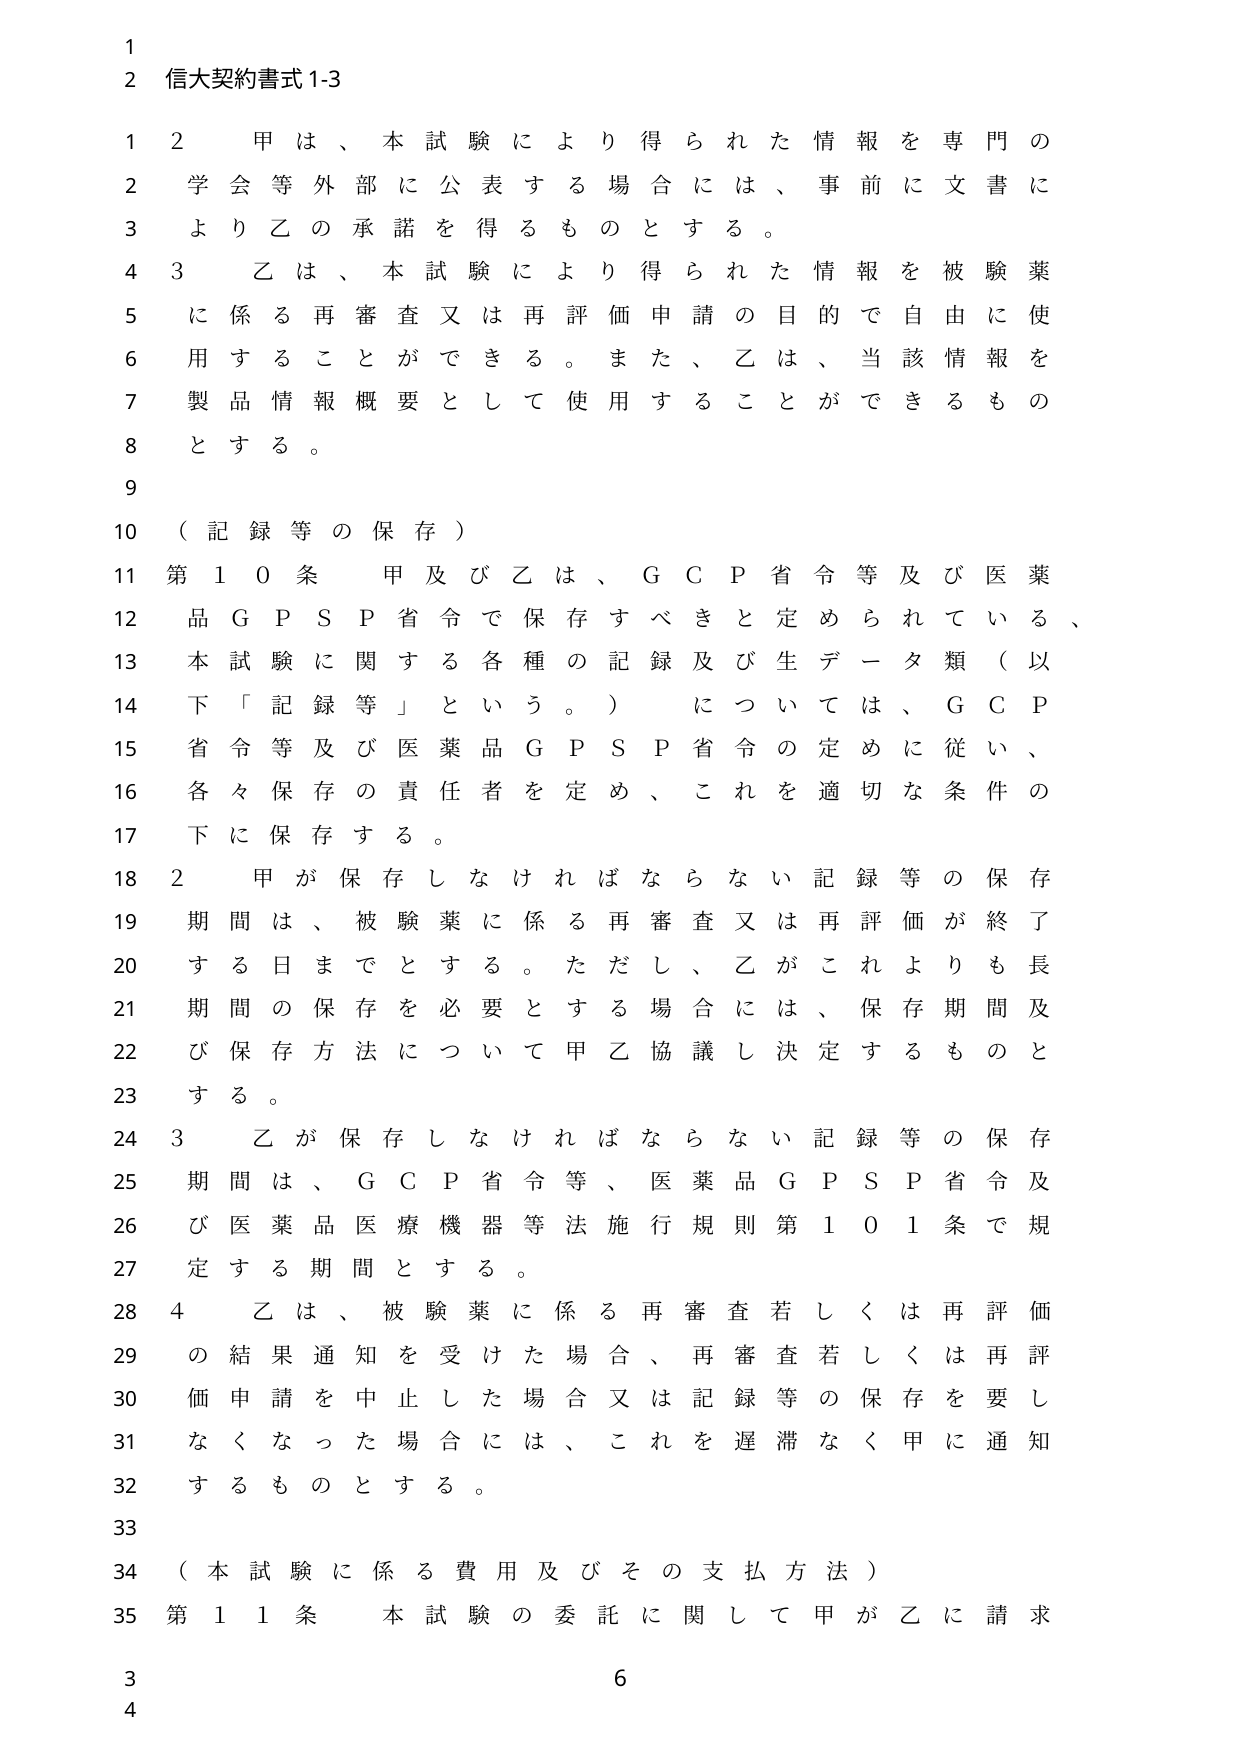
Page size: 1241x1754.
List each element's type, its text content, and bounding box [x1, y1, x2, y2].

text ２ 甲が保存しなければならない記録等の保存期間は、被験薬に係る再審査又は再評価が終了する日までとする。ただし、乙がこれよりも長期間の保存を必要とする場合には、保存期間及び保存方法について甲乙協議し決定するものとする。 [166, 855, 1071, 1115]
text 第１０条 甲及び乙は、ＧＣＰ省令等及び医薬品ＧＰＳＰ省令で保存すべきと定められている、本試験に関する各種の記録及び生データ類（以下「記録等」という。） については、ＧＣＰ省令等及び医薬品ＧＰＳＰ省令の定めに従い、各々保存の責任者を定め、これを適切な条件の下に保存する。 [166, 552, 1071, 855]
text ２ 甲は、本試験により得られた情報を専門の学会等外部に公表する場合には、事前に文書により乙の承諾を得るものとする。 [166, 119, 1071, 249]
text ３ 乙が保存しなければならない記録等の保存期間は、ＧＣＰ省令等、医薬品ＧＰＳＰ省令及び医薬品医療機器等法施行規則第１０１条で規定する期間とする。 [166, 1115, 1071, 1289]
text （本試験に係る費用及びその支払方法） [166, 1549, 1074, 1592]
text （記録等の保存） [166, 509, 1074, 552]
text ３ 乙は、本試験により得られた情報を被験薬に係る再審査又は再評価申請の目的で自由に使用することができる。また、乙は、当該情報を製品情報概要として使用することができるものとする。 [166, 249, 1071, 465]
text ４ 乙は、被験薬に係る再審査若しくは再評価の結果通知を受けた場合、再審査若しくは再評価申請を中止した場合又は記録等の保存を要しなくなった場合には、これを遅滞なく甲に通知するものとする。 [166, 1289, 1071, 1505]
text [166, 1592, 1071, 1635]
